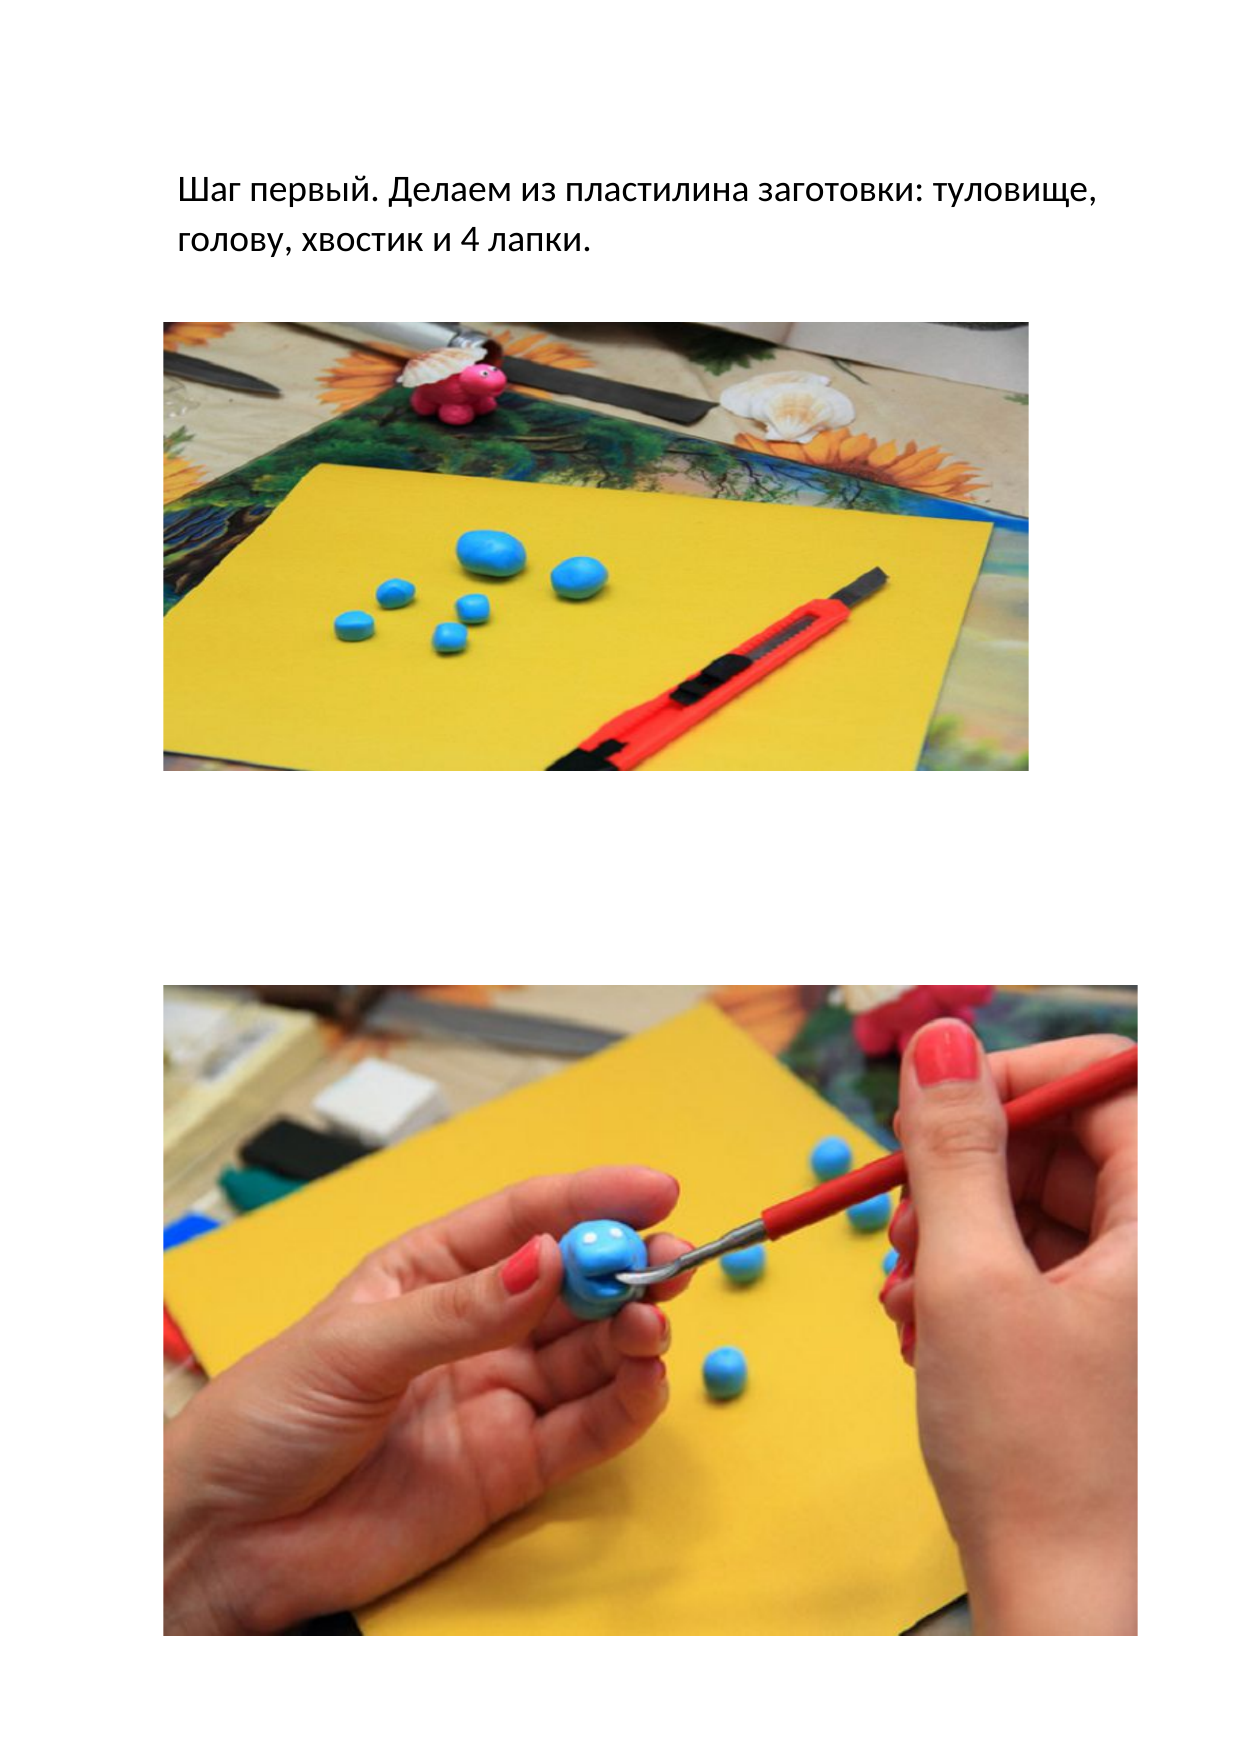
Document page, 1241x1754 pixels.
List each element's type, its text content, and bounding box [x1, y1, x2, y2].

picture [163, 322, 1029, 771]
picture [163, 985, 1138, 1636]
text Шаг первый. Делаем из пластилина заготовки: туловище, голову, хвостик и 4 лапки. [177, 165, 1152, 260]
